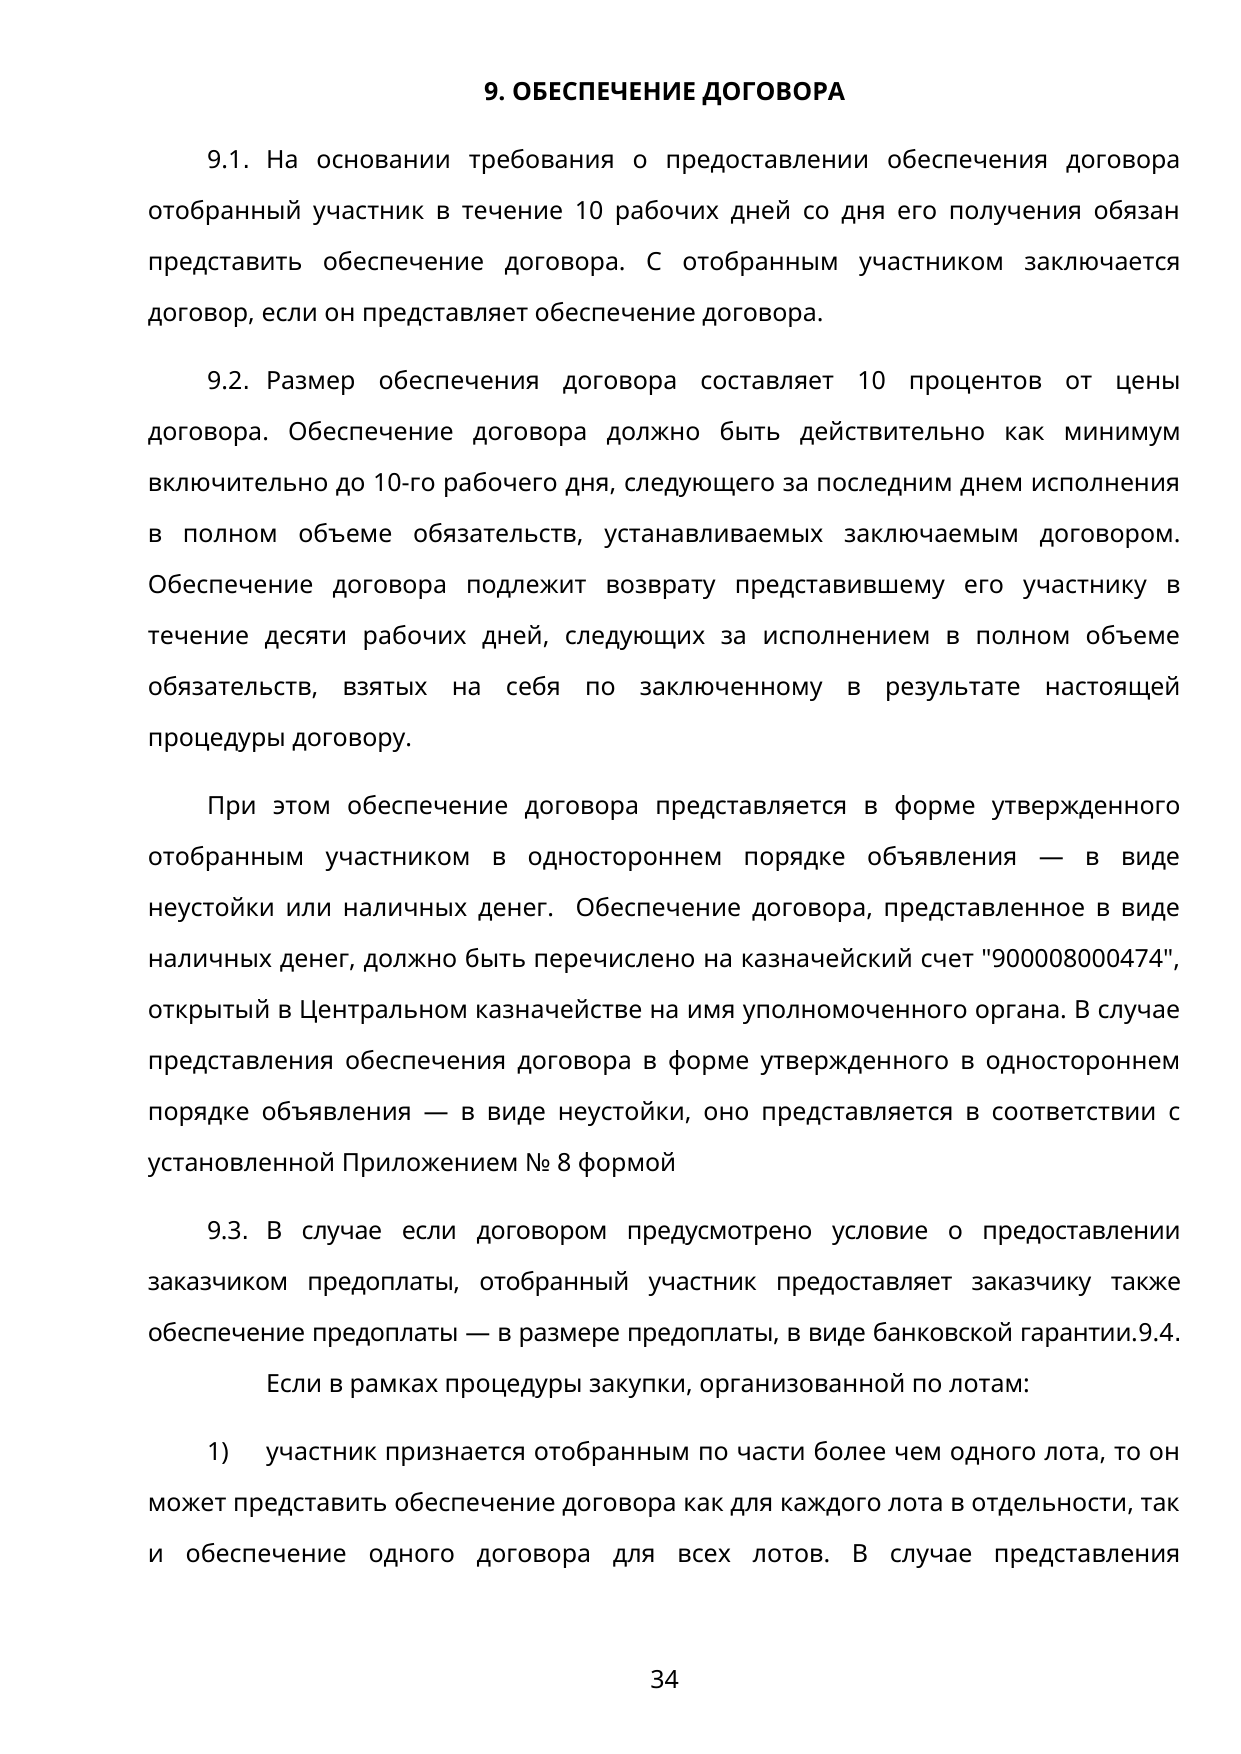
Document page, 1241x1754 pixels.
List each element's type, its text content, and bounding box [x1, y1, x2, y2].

text 9.2. Размер обеспечения договора составляет 10 процентов от цены договора. Обеспечение договора должно быть действительно как минимум включительно до 10-го рабочего дня, следующего за последним днем исполнения в полном объеме обязательств, устанавливаемых заключаемым договором. Обеспечение договора подлежит возврату представившему его участнику в течение десяти рабочих дней, следующих за исполнением в полном объеме обязательств, взятых на себя по заключенному в результате настоящей процедуры договору. [148, 362, 1181, 754]
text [148, 1433, 1181, 1569]
text 9.1. На основании требования о предоставлении обеспечения договора отобранный участник в течение 10 рабочих дней со дня его получения обязан представить обеспечение договора. С отобранным участником заключается договор, если он представляет обеспечение договора. [148, 142, 1181, 329]
text 9.3. В случае если договором предусмотрено условие о предоставлении заказчиком предоплаты, отобранный участник предоставляет заказчику также обеспечение предоплаты — в размере предоплаты, в виде банковской гарантии.9.4. Если в рамках процедуры закупки, организованной по лотам: [148, 1212, 1181, 1399]
text При этом обеспечение договора представляется в форме утвержденного отобранным участником в одностороннем порядке объявления — в виде неустойки или наличных денег. Обеспечение договора, представленное в виде наличных денег, должно быть перечислено на казначейский счет "900008000474", открытый в Центральном казначействе на имя уполномоченного органа. В случае представления обеспечения договора в форме утвержденного в одностороннем порядке объявления — в виде неустойки, оно представляется в соответствии с установленной Приложением № 8 формой [148, 787, 1181, 1179]
text 9. ОБЕСПЕЧЕНИЕ ДОГОВОРА [148, 74, 1181, 108]
